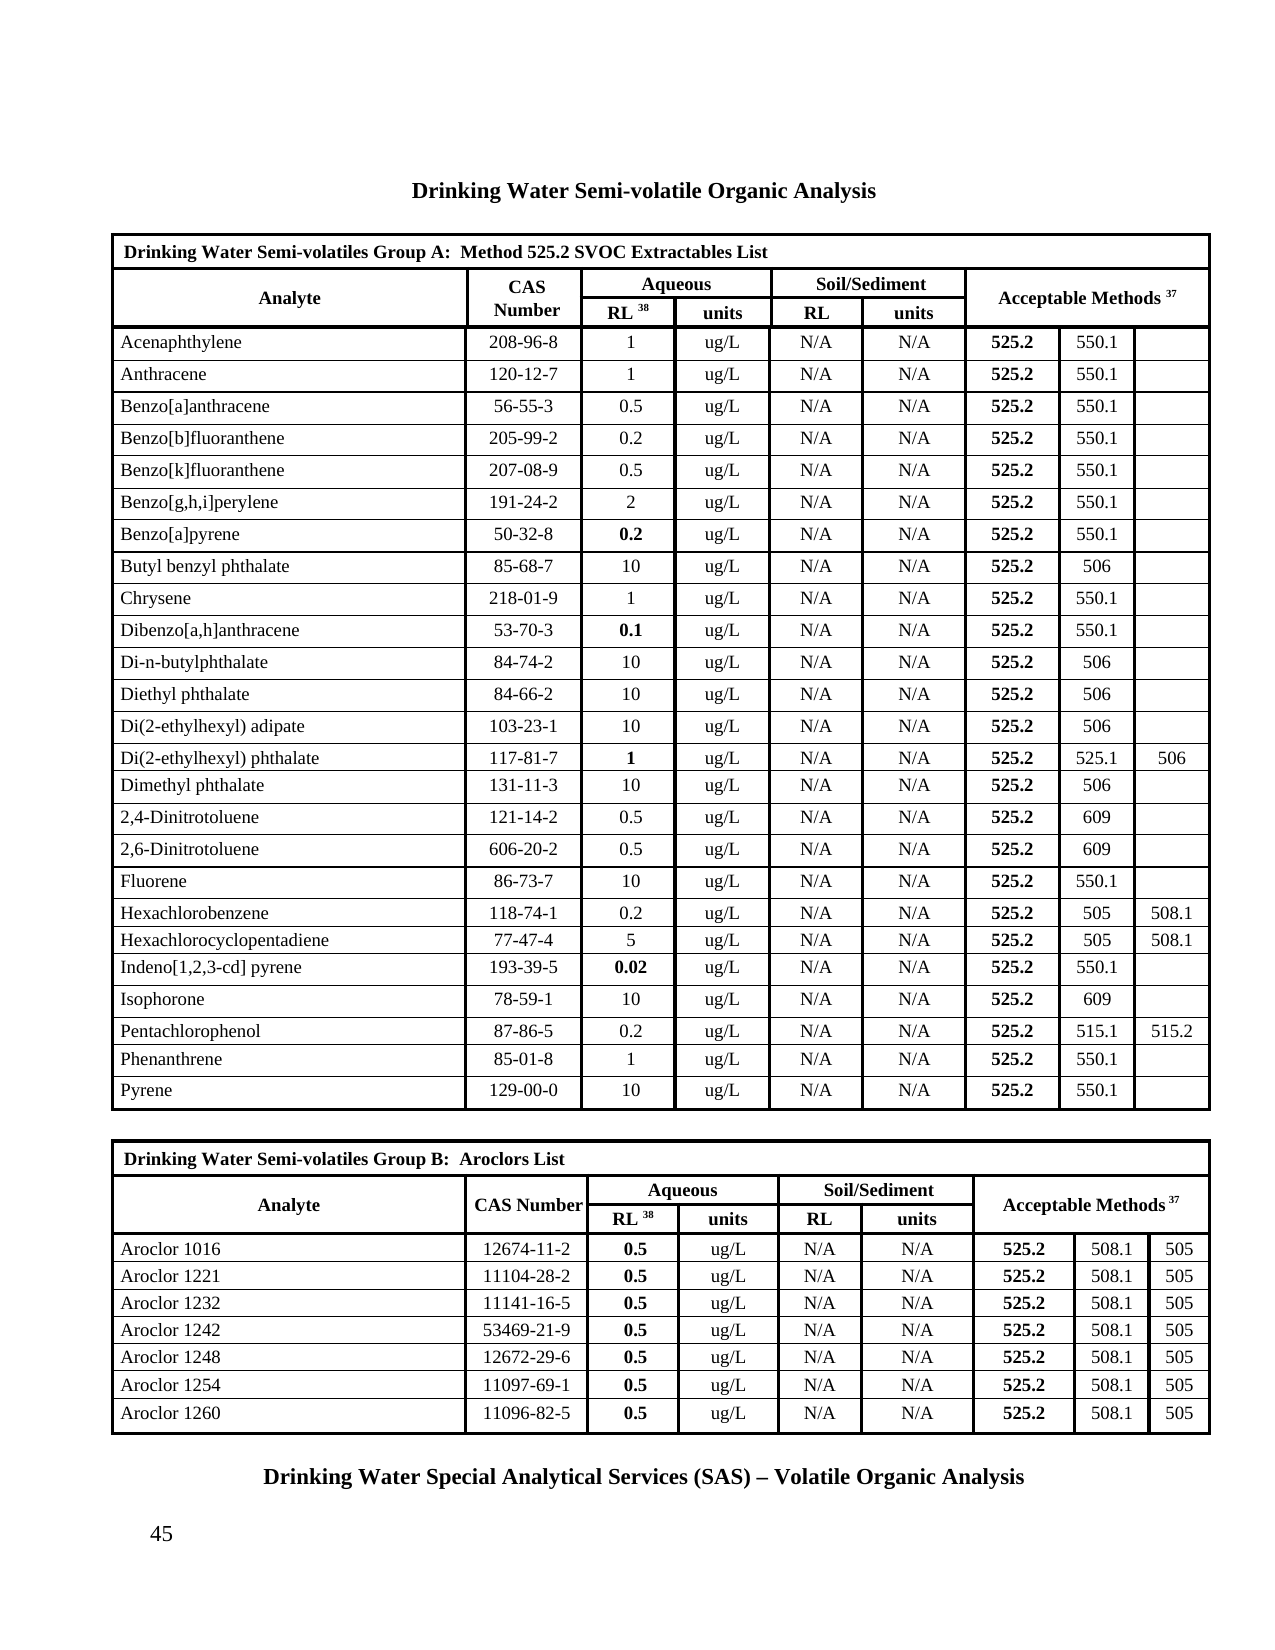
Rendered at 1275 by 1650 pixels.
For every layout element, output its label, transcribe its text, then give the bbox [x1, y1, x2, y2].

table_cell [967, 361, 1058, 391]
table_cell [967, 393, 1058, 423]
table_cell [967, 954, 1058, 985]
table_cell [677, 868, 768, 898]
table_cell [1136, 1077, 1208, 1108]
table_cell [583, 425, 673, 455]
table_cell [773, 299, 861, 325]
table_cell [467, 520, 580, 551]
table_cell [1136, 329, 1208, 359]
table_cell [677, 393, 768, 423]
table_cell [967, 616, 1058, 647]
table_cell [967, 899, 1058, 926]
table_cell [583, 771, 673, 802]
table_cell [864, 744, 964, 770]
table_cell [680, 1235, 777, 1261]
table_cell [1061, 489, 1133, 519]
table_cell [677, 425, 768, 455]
text Drinking Water Semi-volatile Organic Analysis [150, 178, 1138, 204]
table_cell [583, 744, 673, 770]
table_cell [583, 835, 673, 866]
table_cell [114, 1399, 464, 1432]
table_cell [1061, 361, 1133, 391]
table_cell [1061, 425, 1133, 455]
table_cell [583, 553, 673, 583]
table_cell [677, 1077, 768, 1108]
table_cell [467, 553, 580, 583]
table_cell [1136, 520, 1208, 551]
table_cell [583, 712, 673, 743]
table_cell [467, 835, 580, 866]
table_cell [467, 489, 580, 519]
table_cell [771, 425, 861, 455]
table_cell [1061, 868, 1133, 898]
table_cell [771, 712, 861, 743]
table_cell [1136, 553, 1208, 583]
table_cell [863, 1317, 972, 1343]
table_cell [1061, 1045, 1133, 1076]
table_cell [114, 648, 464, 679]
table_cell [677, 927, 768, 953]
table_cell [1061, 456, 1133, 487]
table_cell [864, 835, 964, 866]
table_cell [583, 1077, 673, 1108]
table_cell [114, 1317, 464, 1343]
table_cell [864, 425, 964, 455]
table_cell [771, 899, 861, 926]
text Drinking Water Special Analytical Services (SAS) – Volatile Organic Analysis [150, 1463, 1138, 1489]
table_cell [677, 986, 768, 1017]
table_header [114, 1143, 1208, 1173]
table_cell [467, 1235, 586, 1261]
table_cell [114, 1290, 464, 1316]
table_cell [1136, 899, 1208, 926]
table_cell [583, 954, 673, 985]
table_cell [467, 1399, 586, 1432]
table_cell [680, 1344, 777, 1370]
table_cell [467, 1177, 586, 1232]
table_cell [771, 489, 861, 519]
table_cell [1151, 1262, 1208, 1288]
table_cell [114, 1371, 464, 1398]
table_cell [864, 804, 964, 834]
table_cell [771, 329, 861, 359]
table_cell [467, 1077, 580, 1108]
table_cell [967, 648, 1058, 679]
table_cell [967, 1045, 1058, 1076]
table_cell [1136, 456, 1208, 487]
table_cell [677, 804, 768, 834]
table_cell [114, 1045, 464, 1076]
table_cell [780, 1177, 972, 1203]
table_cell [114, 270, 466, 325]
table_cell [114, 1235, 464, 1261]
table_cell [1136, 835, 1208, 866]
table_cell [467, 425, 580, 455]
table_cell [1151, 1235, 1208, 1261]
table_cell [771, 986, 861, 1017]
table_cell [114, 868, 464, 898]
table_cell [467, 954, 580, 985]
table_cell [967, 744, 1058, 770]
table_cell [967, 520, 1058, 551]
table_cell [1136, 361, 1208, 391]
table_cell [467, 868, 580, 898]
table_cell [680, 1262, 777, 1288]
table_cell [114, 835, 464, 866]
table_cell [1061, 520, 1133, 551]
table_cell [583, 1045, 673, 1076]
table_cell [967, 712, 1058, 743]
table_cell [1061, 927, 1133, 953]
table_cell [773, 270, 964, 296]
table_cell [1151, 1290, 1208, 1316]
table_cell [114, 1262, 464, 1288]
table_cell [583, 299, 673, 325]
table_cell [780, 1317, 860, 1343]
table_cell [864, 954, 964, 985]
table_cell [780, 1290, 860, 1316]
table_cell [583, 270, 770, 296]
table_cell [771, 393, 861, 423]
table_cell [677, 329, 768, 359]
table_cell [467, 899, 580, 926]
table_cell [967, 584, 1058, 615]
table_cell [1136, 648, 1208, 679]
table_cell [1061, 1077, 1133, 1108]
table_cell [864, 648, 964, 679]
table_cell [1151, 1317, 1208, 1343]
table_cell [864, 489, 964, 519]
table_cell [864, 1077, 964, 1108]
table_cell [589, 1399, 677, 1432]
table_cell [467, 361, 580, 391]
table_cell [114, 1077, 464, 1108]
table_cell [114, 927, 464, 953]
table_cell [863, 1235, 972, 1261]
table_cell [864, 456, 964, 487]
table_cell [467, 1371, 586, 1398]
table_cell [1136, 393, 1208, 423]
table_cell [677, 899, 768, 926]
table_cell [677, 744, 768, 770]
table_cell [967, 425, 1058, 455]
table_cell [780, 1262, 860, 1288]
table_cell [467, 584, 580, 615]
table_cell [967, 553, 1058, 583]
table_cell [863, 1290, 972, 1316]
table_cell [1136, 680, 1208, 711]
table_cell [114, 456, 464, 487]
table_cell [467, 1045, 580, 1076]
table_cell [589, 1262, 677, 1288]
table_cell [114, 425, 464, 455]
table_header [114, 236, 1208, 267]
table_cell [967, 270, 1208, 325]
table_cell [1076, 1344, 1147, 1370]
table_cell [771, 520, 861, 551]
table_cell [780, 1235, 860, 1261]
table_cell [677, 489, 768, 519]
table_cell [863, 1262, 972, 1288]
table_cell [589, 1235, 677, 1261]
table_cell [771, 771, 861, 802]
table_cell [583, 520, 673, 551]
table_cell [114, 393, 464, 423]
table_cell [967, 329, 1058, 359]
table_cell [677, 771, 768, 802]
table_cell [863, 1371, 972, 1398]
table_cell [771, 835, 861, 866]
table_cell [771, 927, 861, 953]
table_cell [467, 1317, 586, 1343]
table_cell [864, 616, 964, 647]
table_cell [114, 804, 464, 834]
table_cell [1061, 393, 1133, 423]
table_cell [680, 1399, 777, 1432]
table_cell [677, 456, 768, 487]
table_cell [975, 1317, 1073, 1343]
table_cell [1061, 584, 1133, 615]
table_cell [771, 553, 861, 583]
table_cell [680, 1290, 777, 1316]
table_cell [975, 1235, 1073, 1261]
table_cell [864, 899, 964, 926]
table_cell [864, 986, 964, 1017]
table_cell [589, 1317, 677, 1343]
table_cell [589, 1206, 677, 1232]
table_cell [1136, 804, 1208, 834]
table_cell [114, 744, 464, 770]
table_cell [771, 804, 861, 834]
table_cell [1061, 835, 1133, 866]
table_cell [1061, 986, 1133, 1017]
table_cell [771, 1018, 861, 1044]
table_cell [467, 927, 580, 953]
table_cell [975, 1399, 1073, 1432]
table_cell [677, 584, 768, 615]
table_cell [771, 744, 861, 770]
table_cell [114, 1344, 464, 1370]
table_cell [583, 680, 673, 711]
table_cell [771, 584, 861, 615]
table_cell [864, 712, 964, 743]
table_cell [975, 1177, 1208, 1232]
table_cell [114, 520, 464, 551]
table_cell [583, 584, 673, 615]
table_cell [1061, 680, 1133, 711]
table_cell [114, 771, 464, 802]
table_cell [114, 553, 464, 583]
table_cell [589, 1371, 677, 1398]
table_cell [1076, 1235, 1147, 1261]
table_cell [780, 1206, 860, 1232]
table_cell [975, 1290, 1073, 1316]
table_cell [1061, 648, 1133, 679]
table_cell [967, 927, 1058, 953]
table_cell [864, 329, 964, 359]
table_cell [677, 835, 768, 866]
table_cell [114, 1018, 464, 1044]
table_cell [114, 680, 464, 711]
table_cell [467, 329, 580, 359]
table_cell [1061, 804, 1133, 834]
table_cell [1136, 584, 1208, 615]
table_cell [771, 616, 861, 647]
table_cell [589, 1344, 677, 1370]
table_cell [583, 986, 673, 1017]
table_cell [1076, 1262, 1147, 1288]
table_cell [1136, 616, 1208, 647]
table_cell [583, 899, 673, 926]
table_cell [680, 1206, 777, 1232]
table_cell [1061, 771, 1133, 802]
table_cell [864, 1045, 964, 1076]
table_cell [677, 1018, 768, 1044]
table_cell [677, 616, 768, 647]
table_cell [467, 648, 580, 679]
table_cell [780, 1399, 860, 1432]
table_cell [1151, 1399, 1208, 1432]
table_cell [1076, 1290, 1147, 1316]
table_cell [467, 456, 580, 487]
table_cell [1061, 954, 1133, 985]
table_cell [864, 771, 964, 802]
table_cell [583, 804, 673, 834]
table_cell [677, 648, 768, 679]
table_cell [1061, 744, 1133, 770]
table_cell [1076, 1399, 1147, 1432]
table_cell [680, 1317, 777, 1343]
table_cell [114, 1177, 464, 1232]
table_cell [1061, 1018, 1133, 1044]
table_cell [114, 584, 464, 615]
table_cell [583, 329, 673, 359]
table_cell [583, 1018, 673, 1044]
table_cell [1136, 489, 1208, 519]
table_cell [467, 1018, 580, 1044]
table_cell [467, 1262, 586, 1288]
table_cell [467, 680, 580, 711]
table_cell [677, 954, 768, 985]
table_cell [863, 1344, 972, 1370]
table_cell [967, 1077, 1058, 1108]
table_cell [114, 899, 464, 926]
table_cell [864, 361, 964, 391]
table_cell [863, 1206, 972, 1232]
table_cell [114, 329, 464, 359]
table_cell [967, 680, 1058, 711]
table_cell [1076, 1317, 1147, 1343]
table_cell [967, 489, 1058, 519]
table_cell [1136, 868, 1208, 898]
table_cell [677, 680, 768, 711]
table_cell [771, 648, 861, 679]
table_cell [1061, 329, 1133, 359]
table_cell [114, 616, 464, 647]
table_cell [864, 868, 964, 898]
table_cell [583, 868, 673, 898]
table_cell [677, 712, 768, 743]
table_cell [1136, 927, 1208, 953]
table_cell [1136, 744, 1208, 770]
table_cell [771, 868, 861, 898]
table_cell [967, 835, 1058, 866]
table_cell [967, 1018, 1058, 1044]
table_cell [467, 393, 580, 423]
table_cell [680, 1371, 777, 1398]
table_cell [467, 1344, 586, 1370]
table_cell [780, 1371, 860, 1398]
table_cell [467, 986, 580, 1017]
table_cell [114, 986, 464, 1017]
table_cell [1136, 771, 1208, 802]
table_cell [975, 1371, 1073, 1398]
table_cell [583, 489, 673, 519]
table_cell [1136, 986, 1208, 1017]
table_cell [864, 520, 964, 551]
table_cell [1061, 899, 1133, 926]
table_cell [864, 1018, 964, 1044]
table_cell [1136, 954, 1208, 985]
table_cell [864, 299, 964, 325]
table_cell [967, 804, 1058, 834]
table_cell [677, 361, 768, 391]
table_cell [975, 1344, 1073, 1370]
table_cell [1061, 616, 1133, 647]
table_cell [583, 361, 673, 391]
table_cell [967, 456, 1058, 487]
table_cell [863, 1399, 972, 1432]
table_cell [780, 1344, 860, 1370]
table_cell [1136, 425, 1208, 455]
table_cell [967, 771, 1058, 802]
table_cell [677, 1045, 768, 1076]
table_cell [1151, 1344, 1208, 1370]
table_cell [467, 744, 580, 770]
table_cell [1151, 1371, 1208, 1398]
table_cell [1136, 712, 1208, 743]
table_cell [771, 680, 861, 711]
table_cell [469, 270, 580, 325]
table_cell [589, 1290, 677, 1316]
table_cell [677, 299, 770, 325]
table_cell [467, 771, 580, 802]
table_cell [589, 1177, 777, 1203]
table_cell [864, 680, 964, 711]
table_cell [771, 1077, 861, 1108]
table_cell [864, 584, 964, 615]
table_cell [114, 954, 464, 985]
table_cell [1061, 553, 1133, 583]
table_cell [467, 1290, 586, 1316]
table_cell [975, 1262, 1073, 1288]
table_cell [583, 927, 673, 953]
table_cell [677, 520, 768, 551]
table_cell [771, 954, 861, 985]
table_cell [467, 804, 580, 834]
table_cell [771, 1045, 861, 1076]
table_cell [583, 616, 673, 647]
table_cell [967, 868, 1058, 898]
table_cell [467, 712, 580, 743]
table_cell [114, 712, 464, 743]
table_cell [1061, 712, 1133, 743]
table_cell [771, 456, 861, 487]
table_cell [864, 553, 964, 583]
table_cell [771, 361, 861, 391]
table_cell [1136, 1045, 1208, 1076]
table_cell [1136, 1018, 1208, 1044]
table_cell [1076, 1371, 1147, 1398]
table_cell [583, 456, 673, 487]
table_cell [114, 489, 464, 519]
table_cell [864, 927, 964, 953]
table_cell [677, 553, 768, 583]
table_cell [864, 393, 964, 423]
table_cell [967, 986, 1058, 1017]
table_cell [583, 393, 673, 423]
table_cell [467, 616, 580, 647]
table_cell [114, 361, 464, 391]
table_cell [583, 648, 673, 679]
